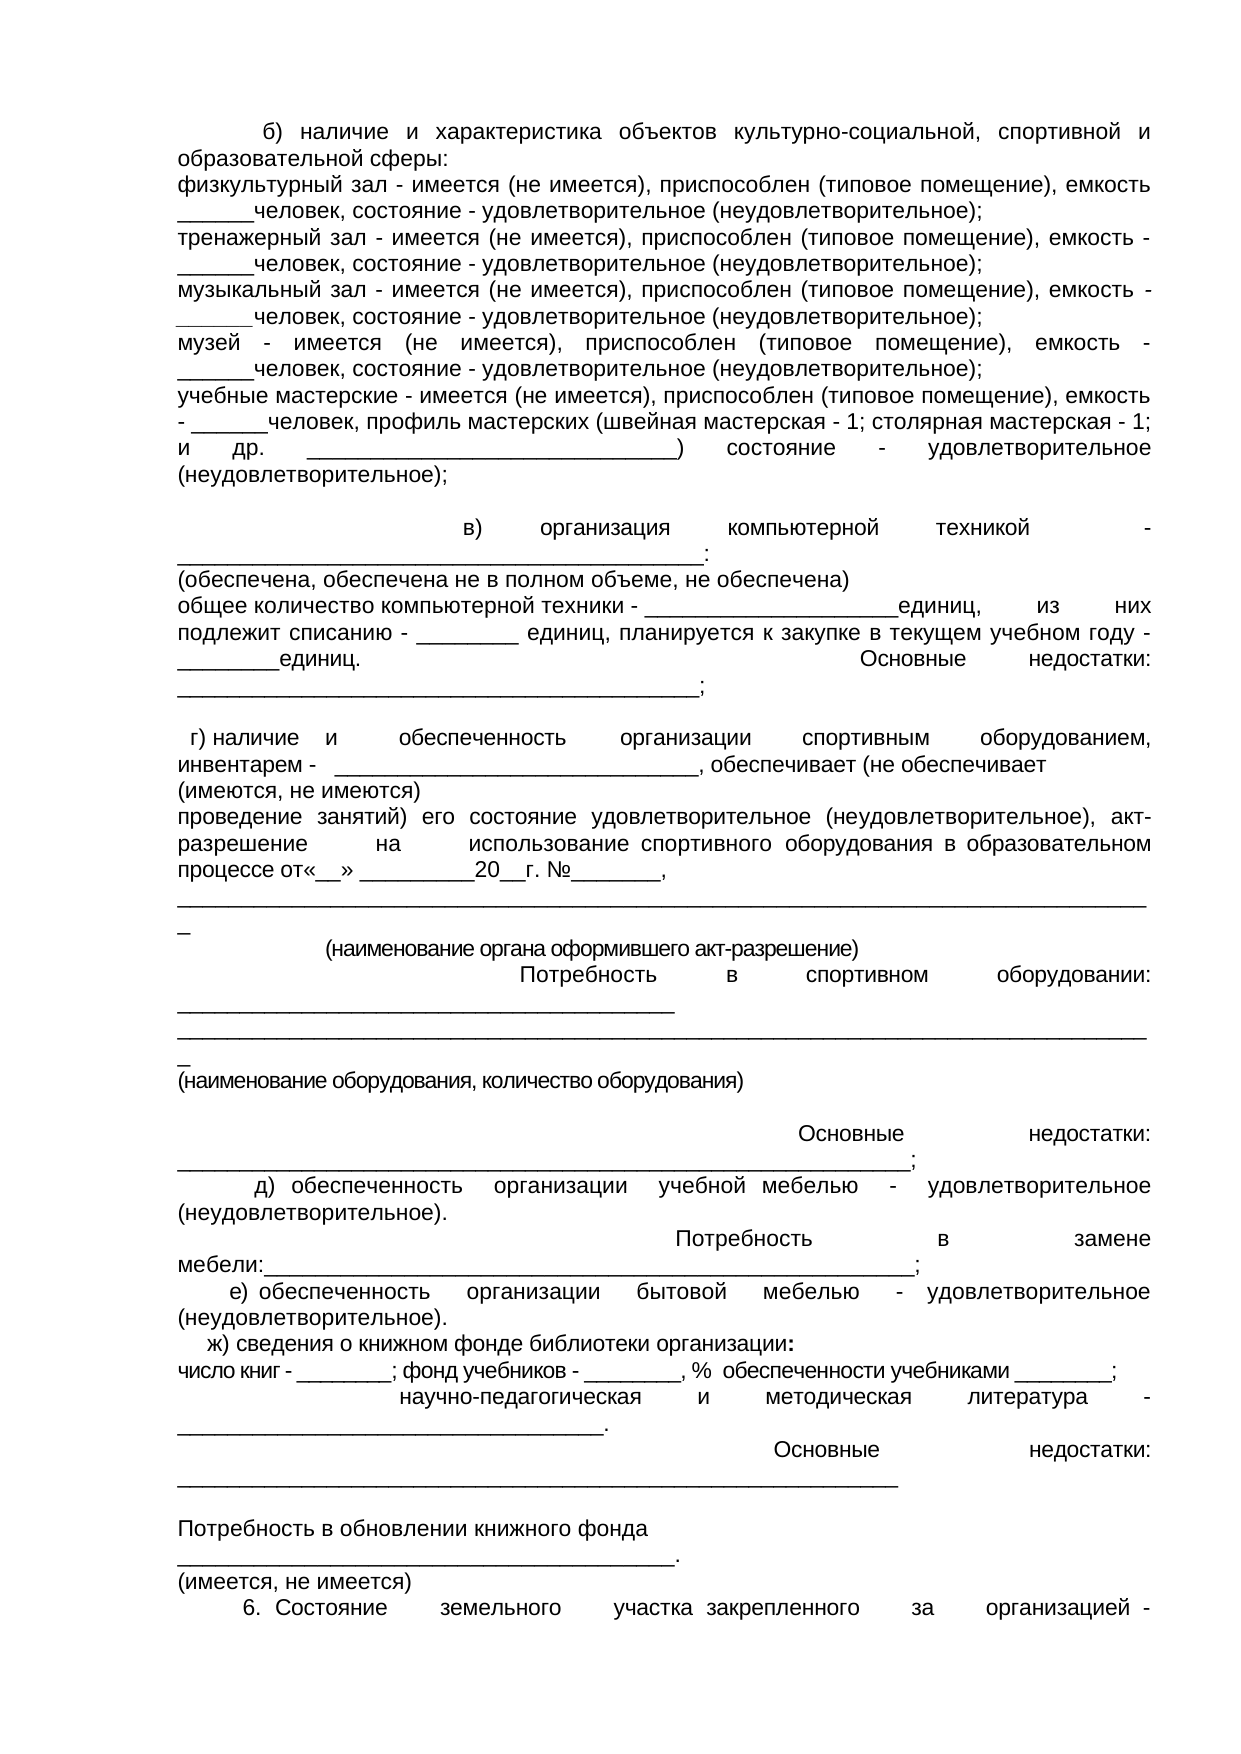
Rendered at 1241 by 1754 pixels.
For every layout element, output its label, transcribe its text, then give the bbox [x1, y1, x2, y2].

text Основные недостатки: ___________________________________________________________; [177, 1119, 1152, 1172]
text (имеется, не имеется) [177, 1568, 1152, 1594]
text е) обеспеченность организации бытовой мебелью - удовлетворительное (неудовлетворительное). [177, 1278, 1152, 1330]
text ж) сведения о книжном фонде библиотеки организации: [177, 1330, 1152, 1357]
text музей - имеется (не имеется), приспособлен (типовое помещение), емкость - ______человек, состояние - удовлетворительное (неудовлетворительное); [177, 329, 1152, 382]
text научно-педагогическая и методическая литература - __________________________________. [177, 1383, 1152, 1436]
text _______________________________________________________________________________ [177, 1014, 1152, 1067]
text (имеются, не имеются) [177, 777, 1152, 803]
text (наименование органа оформившего акт-разрешение) [177, 935, 1152, 961]
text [177, 1594, 1152, 1620]
text проведение занятий) его состояние удовлетворительное (неудовлетворительное), акт-разрешение на использование спортивного оборудования в образовательном процессе от«__» _________20__г. №_______, [177, 803, 1152, 882]
text учебные мастерские - имеется (не имеется), приспособлен (типовое помещение), емкость - ______человек, профиль мастерских (швейная мастерская - 1; столярная мастерская - 1; и др. _____________________________) состояние - удовлетворительное (неудовлетворительное); [177, 382, 1152, 487]
text тренажерный зал - имеется (не имеется), приспособлен (типовое помещение), емкость - ______человек, состояние - удовлетворительное (неудовлетворительное); [177, 223, 1152, 276]
text общее количество компьютерной техники - единиц, из них подлежит списанию - ________ единиц, планируется к закупке в текущем учебном году - ________единиц. Основные недостатки: __________________________________________; [177, 592, 1152, 698]
text г) наличие и обеспеченность организации спортивным оборудованием, инвентарем - _____________________________, обеспечивает (не обеспечивает [177, 724, 1152, 777]
text (обеспечена, обеспечена не в полном объеме, не обеспечена) [177, 566, 1152, 592]
text Основные недостатки: __________________________________________________________ [177, 1436, 1152, 1488]
text б) наличие и характеристика объектов культурно-социальной, спортивной и образовательной сферы: [177, 118, 1152, 171]
text число книг - ________; фонд учебников - ________, % обеспеченности учебниками ________; [177, 1357, 1152, 1383]
text Потребность в спортивном оборудовании: ________________________________________ [177, 961, 1152, 1014]
text в) организация компьютерной техникой - __________________________________________: [177, 513, 1152, 566]
text Потребность в замене мебели:___________________________________________________; [177, 1225, 1152, 1278]
text _____________________________________________________________________________ [177, 882, 1152, 935]
text Потребность в обновлении книжного фонда _______________________________________. [177, 1515, 1152, 1568]
text физкультурный зал - имеется (не имеется), приспособлен (типовое помещение), емкость ______человек, состояние - удовлетворительное (неудовлетворительное); [177, 171, 1152, 223]
text музыкальный зал - имеется (не имеется), приспособлен (типовое помещение), емкость - ______человек, состояние - удовлетворительное (неудовлетворительное); [177, 276, 1152, 329]
text д) обеспеченность организации учебной мебелью - удовлетворительное (неудовлетворительное). [177, 1172, 1152, 1225]
text (наименование оборудования, количество оборудования) [177, 1067, 1152, 1093]
